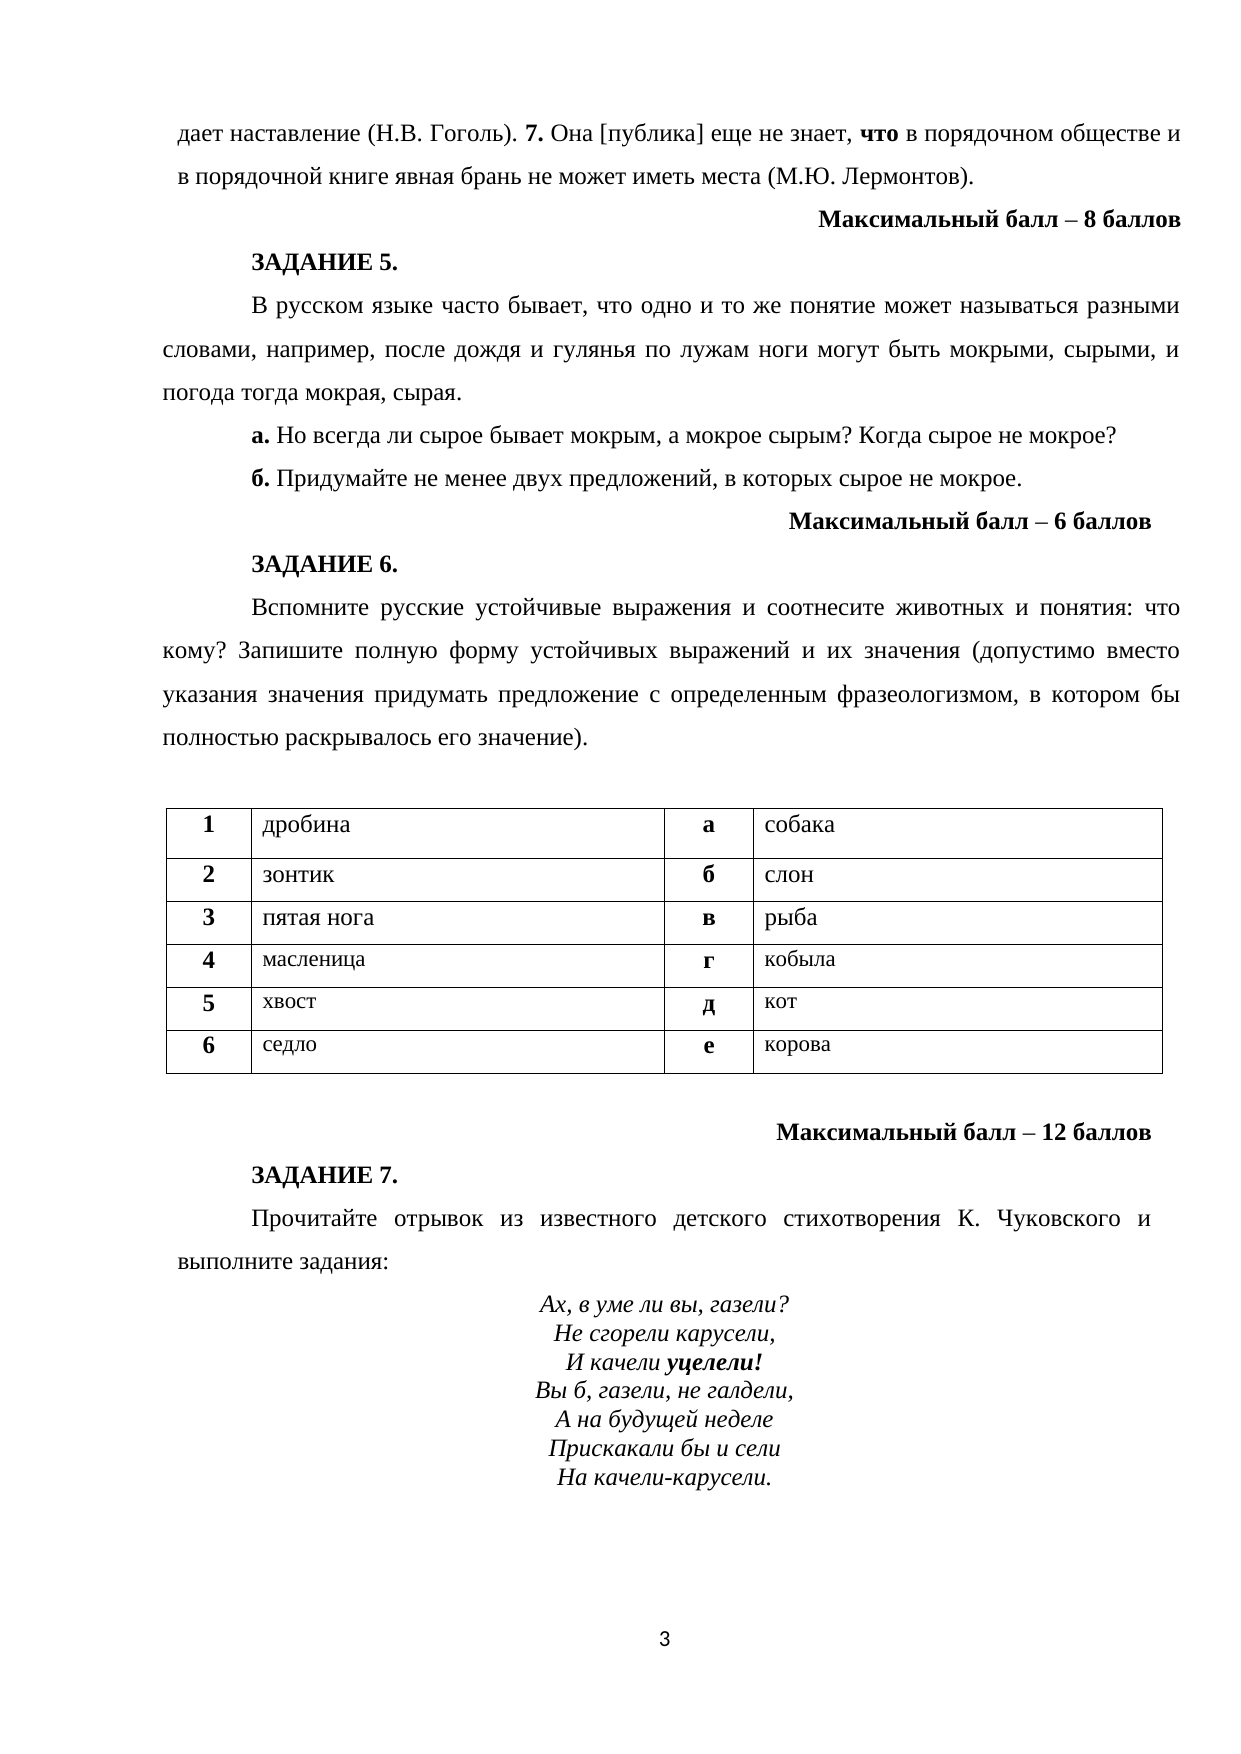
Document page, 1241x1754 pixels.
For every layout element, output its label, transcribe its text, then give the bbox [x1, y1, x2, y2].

table_cell кот [754, 988, 1162, 1029]
table_cell слон [754, 859, 1162, 901]
text Вспомните русские устойчивые выражения и соотнесите животных и понятия: что кому? Запишите полную форму устойчивых выражений и их значения (допустимо вместо указания значения придумать предложение с определенным фразеологизмом, в котором бы полностью раскрывалось его значение). [162, 592, 1181, 751]
text Максимальный балл – 6 баллов [177, 506, 1152, 535]
table_header собака [754, 809, 1162, 858]
table_cell д [665, 988, 753, 1029]
table_cell 3 [167, 902, 251, 944]
text Прискакали бы и сели [177, 1433, 1152, 1462]
table_header 1 [167, 809, 251, 858]
table_cell г [665, 945, 753, 987]
table_cell зонтик [252, 859, 664, 901]
table_cell хвост [252, 988, 664, 1029]
text И качели уцелели! [177, 1347, 1152, 1375]
text ЗАДАНИЕ 7. [162, 1160, 1181, 1188]
text Ах, в уме ли вы, газели? [177, 1289, 1152, 1318]
table_cell в [665, 902, 753, 944]
table_cell 2 [167, 859, 251, 901]
text Вы б, газели, не галдели, [177, 1375, 1152, 1404]
text а. Но всегда ли сырое бывает мокрым, а мокрое сырым? Когда сырое не мокрое? [162, 420, 1181, 449]
table_header дробина [252, 809, 664, 858]
table_cell корова [754, 1031, 1162, 1072]
text А на будущей неделе [177, 1404, 1152, 1433]
table_cell седло [252, 1031, 664, 1072]
text ЗАДАНИЕ 5. [162, 247, 1181, 276]
text ЗАДАНИЕ 6. [162, 549, 1181, 578]
table_cell 4 [167, 945, 251, 987]
table_cell кобыла [754, 945, 1162, 987]
table_cell масленица [252, 945, 664, 987]
table_cell е [665, 1031, 753, 1072]
text Максимальный балл – 12 баллов [177, 1117, 1152, 1145]
table_cell б [665, 859, 753, 901]
text Прочитайте отрывок из известного детского стихотворения К. Чуковского и выполните задания: [177, 1203, 1152, 1275]
text На качели-карусели. [177, 1462, 1152, 1490]
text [177, 118, 1181, 190]
table_cell рыба [754, 902, 1162, 944]
table_cell 6 [167, 1031, 251, 1072]
table_cell 5 [167, 988, 251, 1029]
table_header а [665, 809, 753, 858]
table_cell пятая нога [252, 902, 664, 944]
text б. Придумайте не менее двух предложений, в которых сырое не мокрое. [162, 463, 1181, 492]
text Максимальный балл – 8 баллов [162, 204, 1181, 233]
text Не сгорели карусели, [177, 1318, 1152, 1347]
text В русском языке часто бывает, что одно и то же понятие может называться разными словами, например, после дождя и гулянья по лужам ноги могут быть мокрыми, сырыми, и погода тогда мокрая, сырая. [162, 291, 1181, 406]
